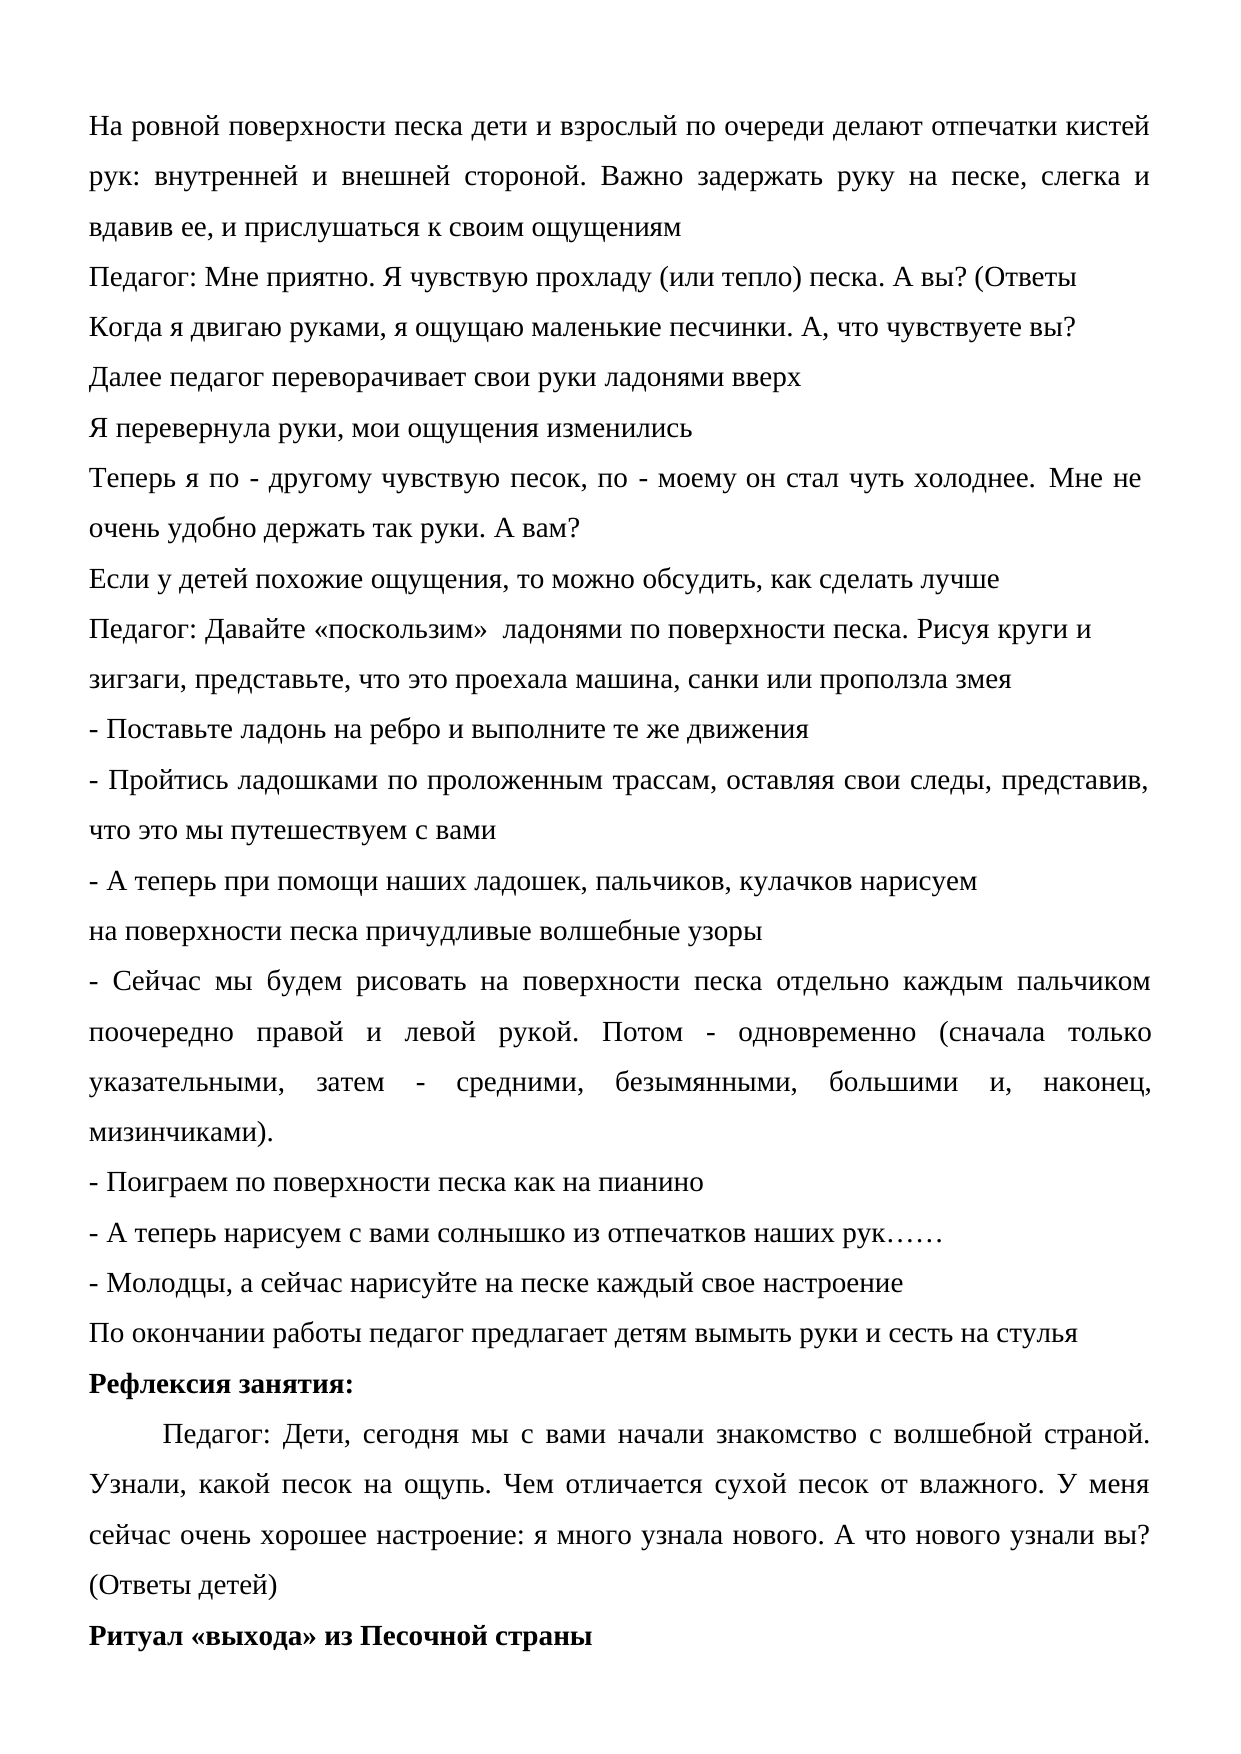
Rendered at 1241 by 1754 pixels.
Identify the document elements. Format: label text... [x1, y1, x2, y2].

text Я перевернула руки, мои ощущения изменились [89, 410, 1167, 443]
list А теперь нарисуем с вами солнышко из отпечатков наших рук…… [89, 1215, 1167, 1248]
list Сейчас мы будем рисовать на поверхности песка отдельно каждым пальчиком поочередно правой и левой рукой. Потом - одновременно (сначала только указательными, затем - средними, безымянными, большими и, наконец, мизинчиками). [89, 963, 1152, 1148]
text Педагог: Дети, сегодня мы с вами начали знакомство с волшебной страной. Узнали, какой песок на ощупь. Чем отличается сухой песок от влажного. У меня сейчас очень хорошее настроение: я много узнала нового. А что нового узнали вы? (Ответы детей) [89, 1416, 1151, 1601]
subtitle Рефлексия занятия: [89, 1367, 1167, 1400]
text Теперь я по - другому чувствую песок, по - моему он стал чуть холоднее. Мне не очень удобно держать так руки. А вам? [89, 460, 1167, 544]
text Педагог: Мне приятно. Я чувствую прохладу (или тепло) песка. А вы? (Ответы Когда я двигаю руками, я ощущаю маленькие песчинки. А, что чувствуете вы? Далее педагог переворачивает свои руки ладонями вверх [89, 259, 1077, 393]
list Пройтись ладошками по проложенным трассам, оставляя свои следы, представив, что это мы путешествуем с вами [89, 762, 1151, 846]
list Молодцы, а сейчас нарисуйте на песке каждый свое настроение [89, 1265, 1167, 1299]
subtitle Ритуал «выхода» из Песочной страны [89, 1618, 1167, 1652]
text На ровной поверхности песка дети и взрослый по очереди делают отпечатки кистей рук: внутренней и внешней стороной. Важно задержать руку на песке, слегка и вдавив ее, и прислушаться к своим ощущениям [89, 108, 1151, 242]
text По окончании работы педагог предлагает детям вымыть руки и сесть на стулья [89, 1316, 1167, 1349]
text Педагог: Давайте «поскользим» ладонями по поверхности песка. Рисуя круги и зигзаги, представьте, что это проехала машина, санки или проползла змея [89, 611, 1167, 695]
list А теперь при помощи наших ладошек, пальчиков, кулачков нарисуем на поверхности песка причудливые волшебные узоры [89, 863, 1013, 947]
list Поиграем по поверхности песка как на пианино [89, 1165, 1167, 1198]
list Поставьте ладонь на ребро и выполните те же движения [89, 712, 1167, 745]
text Если у детей похожие ощущения, то можно обсудить, как сделать лучше [89, 561, 1167, 594]
